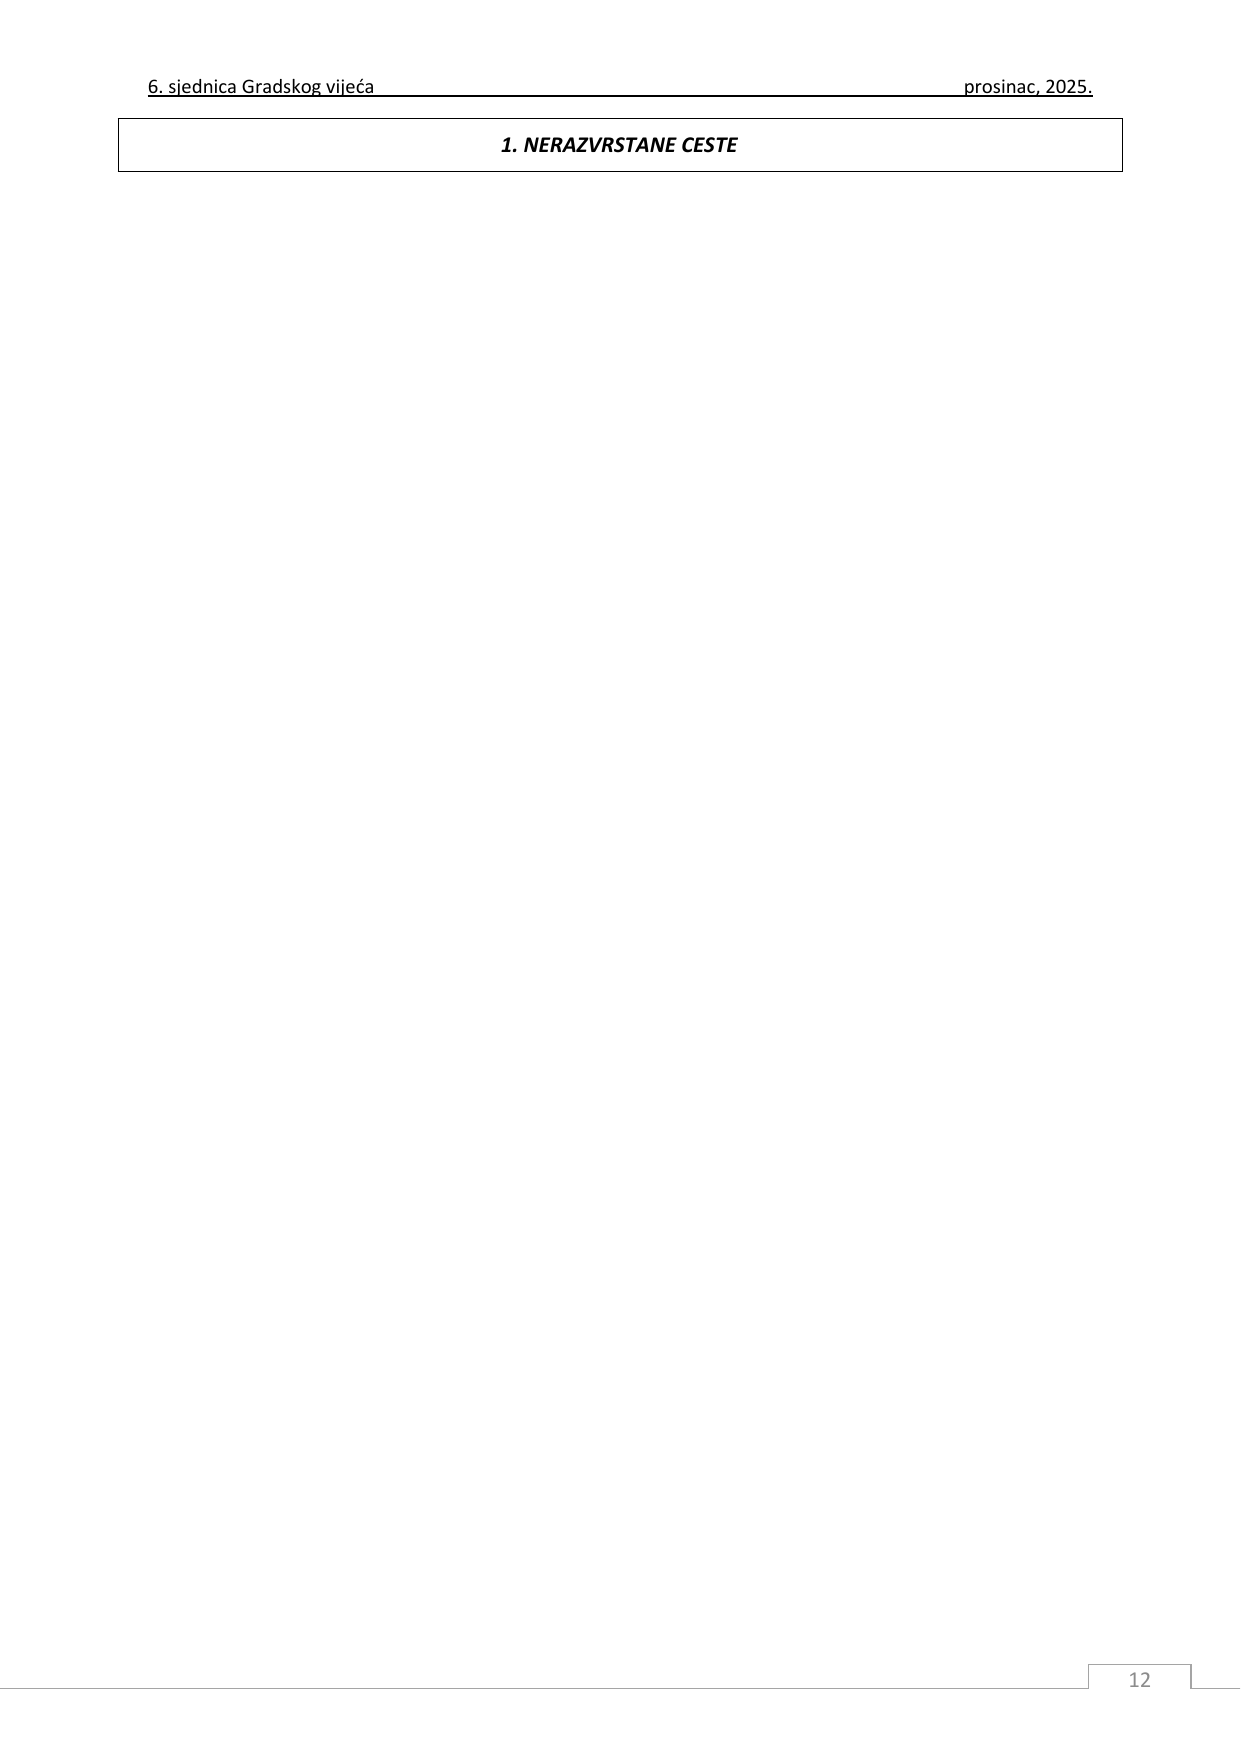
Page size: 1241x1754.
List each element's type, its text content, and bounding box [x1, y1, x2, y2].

table_header 1. NERAZVRSTANE CESTE [119, 119, 1122, 171]
